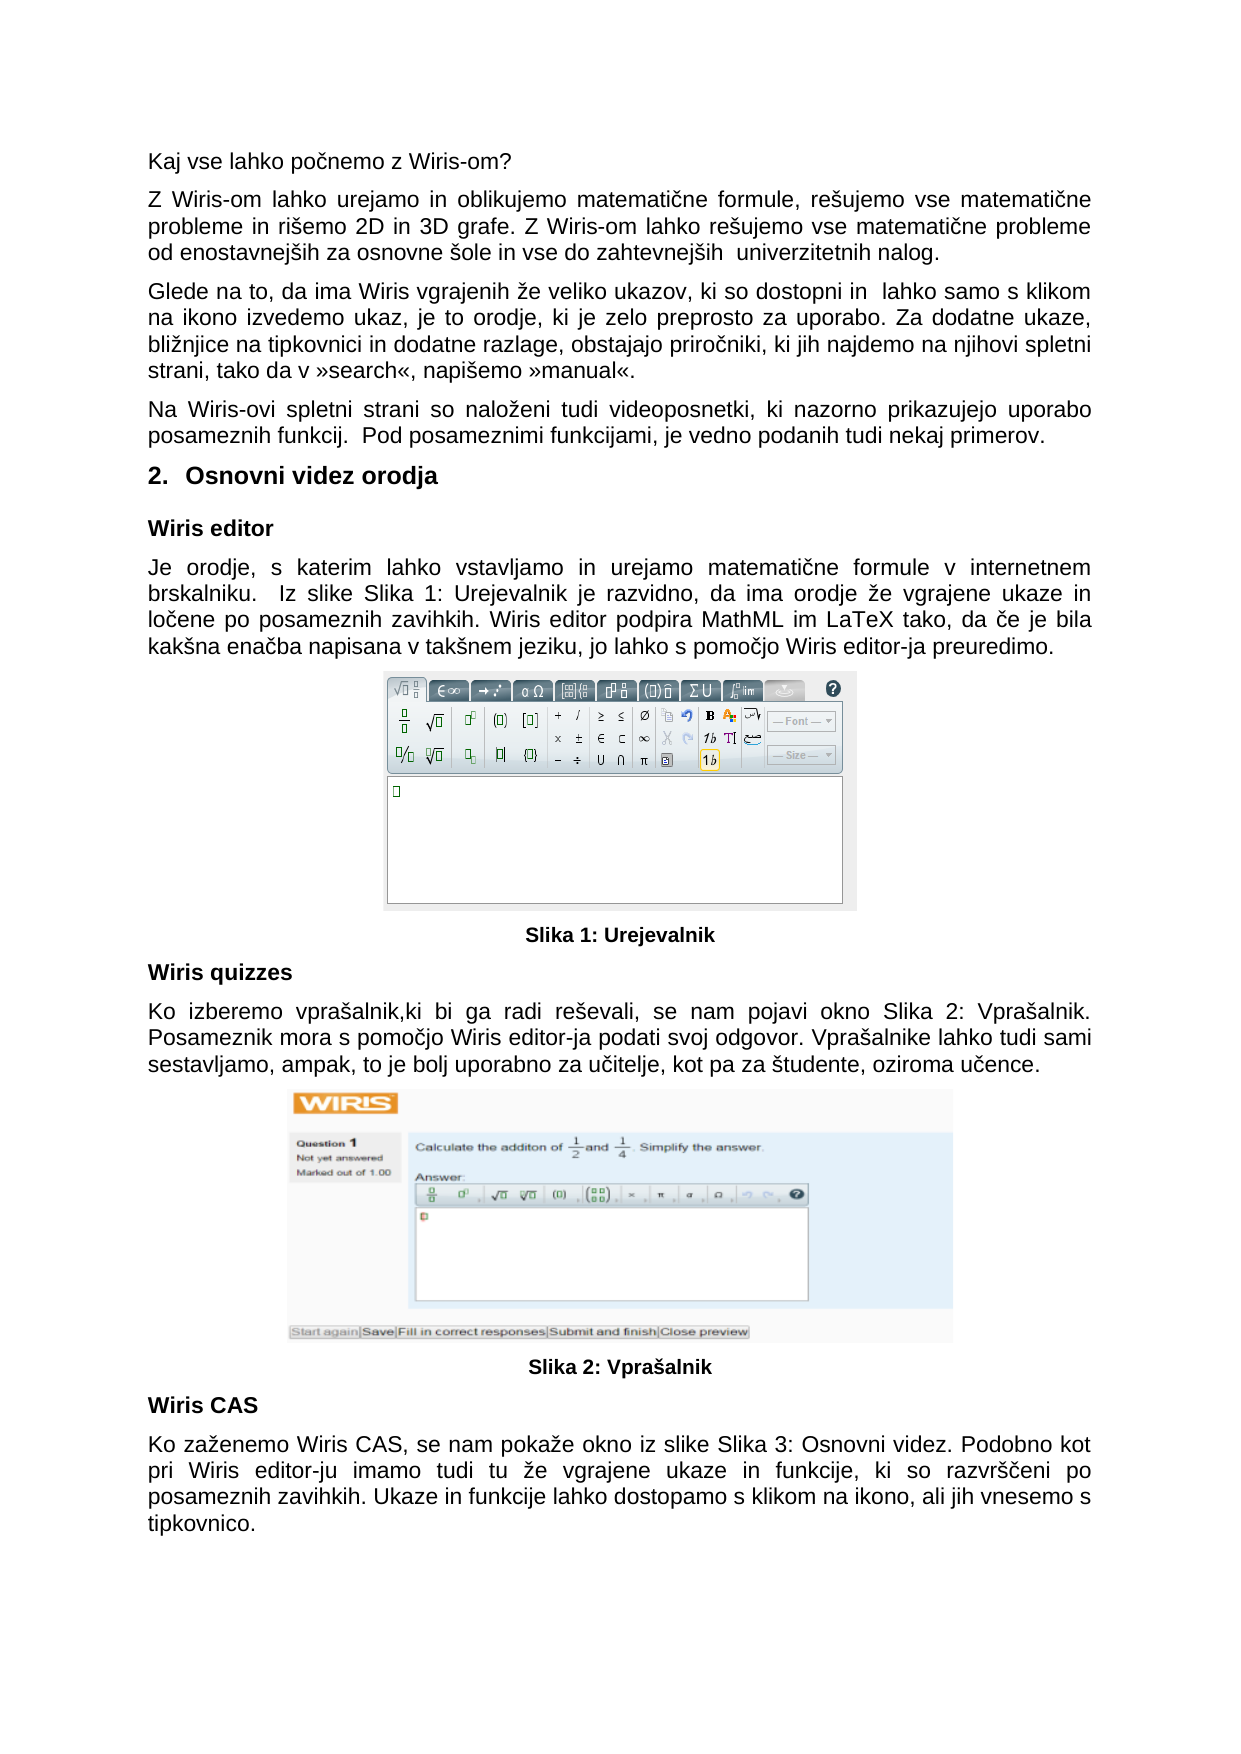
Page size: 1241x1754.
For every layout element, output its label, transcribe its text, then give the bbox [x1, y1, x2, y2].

list Osnovni videz orodja [148, 461, 1093, 490]
text Wiris editor [148, 515, 1093, 541]
text Glede na to, da ima Wiris vgrajenih že veliko ukazov, ki so dostopni in lahko samo s klikom na ikono izvedemo ukaz, je to orodje, ki je zelo preprosto za uporabo. Za dodatne ukaze, bližnjice na tipkovnici in dodatne razlage, obstajajo priročniki, ki jih najdemo na njihovi spletni strani, tako da v »search«, napišemo »manual«. [148, 278, 1093, 383]
text Na Wiris-ovi spletni strani so naloženi tudi videoposnetki, ki nazorno prikazujejo uporabo posameznih funkcij. Pod posameznimi funkcijami, je vedno podanih tudi nekaj primerov. [148, 396, 1093, 449]
text Ko zaženemo Wiris CAS, se nam pokaže okno iz slike Slika 3: Osnovni videz. Podobno kot pri Wiris editor-ju imamo tudi tu že vgrajene ukaze in funkcije, ki so razvrščeni po posameznih zavihkih. Ukaze in funkcije lahko dostopamo s klikom na ikono, ali jih vnesemo s tipkovnico. [148, 1431, 1093, 1536]
text Je orodje, s katerim lahko vstavljamo in urejamo matematične formule v internetnem brskalniku. Iz slike Slika 1: Urejevalnik je razvidno, da ima orodje že vgrajene ukaze in ločene po posameznih zavihkih. Wiris editor podpira MathML im LaTeX tako, da če je bila kakšna enačba napisana v takšnem jeziku, jo lahko s pomočjo Wiris editor-ja preuredimo. [148, 554, 1093, 659]
text Ko izberemo vprašalnik,ki bi ga radi reševali, se nam pojavi okno Slika 2: Vprašalnik. Posameznik mora s pomočjo Wiris editor-ja podati svoj odgovor. Vprašalnike lahko tudi sami sestavljamo, ampak, to je bolj uporabno za učitelje, kot pa za študente, oziroma učence. [148, 998, 1093, 1077]
picture [383, 671, 857, 911]
text Wiris CAS [148, 1392, 1093, 1418]
text Slika 2: Vprašalnik [148, 1355, 1093, 1379]
picture [287, 1089, 954, 1343]
text Slika 1: Urejevalnik [148, 923, 1093, 947]
text Z Wiris-om lahko urejamo in oblikujemo matematične formule, rešujemo vse matematične probleme in rišemo 2D in 3D grafe. Z Wiris-om lahko rešujemo vse matematične probleme od enostavnejših za osnovne šole in vse do zahtevnejših univerzitetnih nalog. [148, 186, 1093, 266]
text Kaj vse lahko počnemo z Wiris-om? [148, 148, 1093, 174]
text Wiris quizzes [148, 959, 1093, 985]
